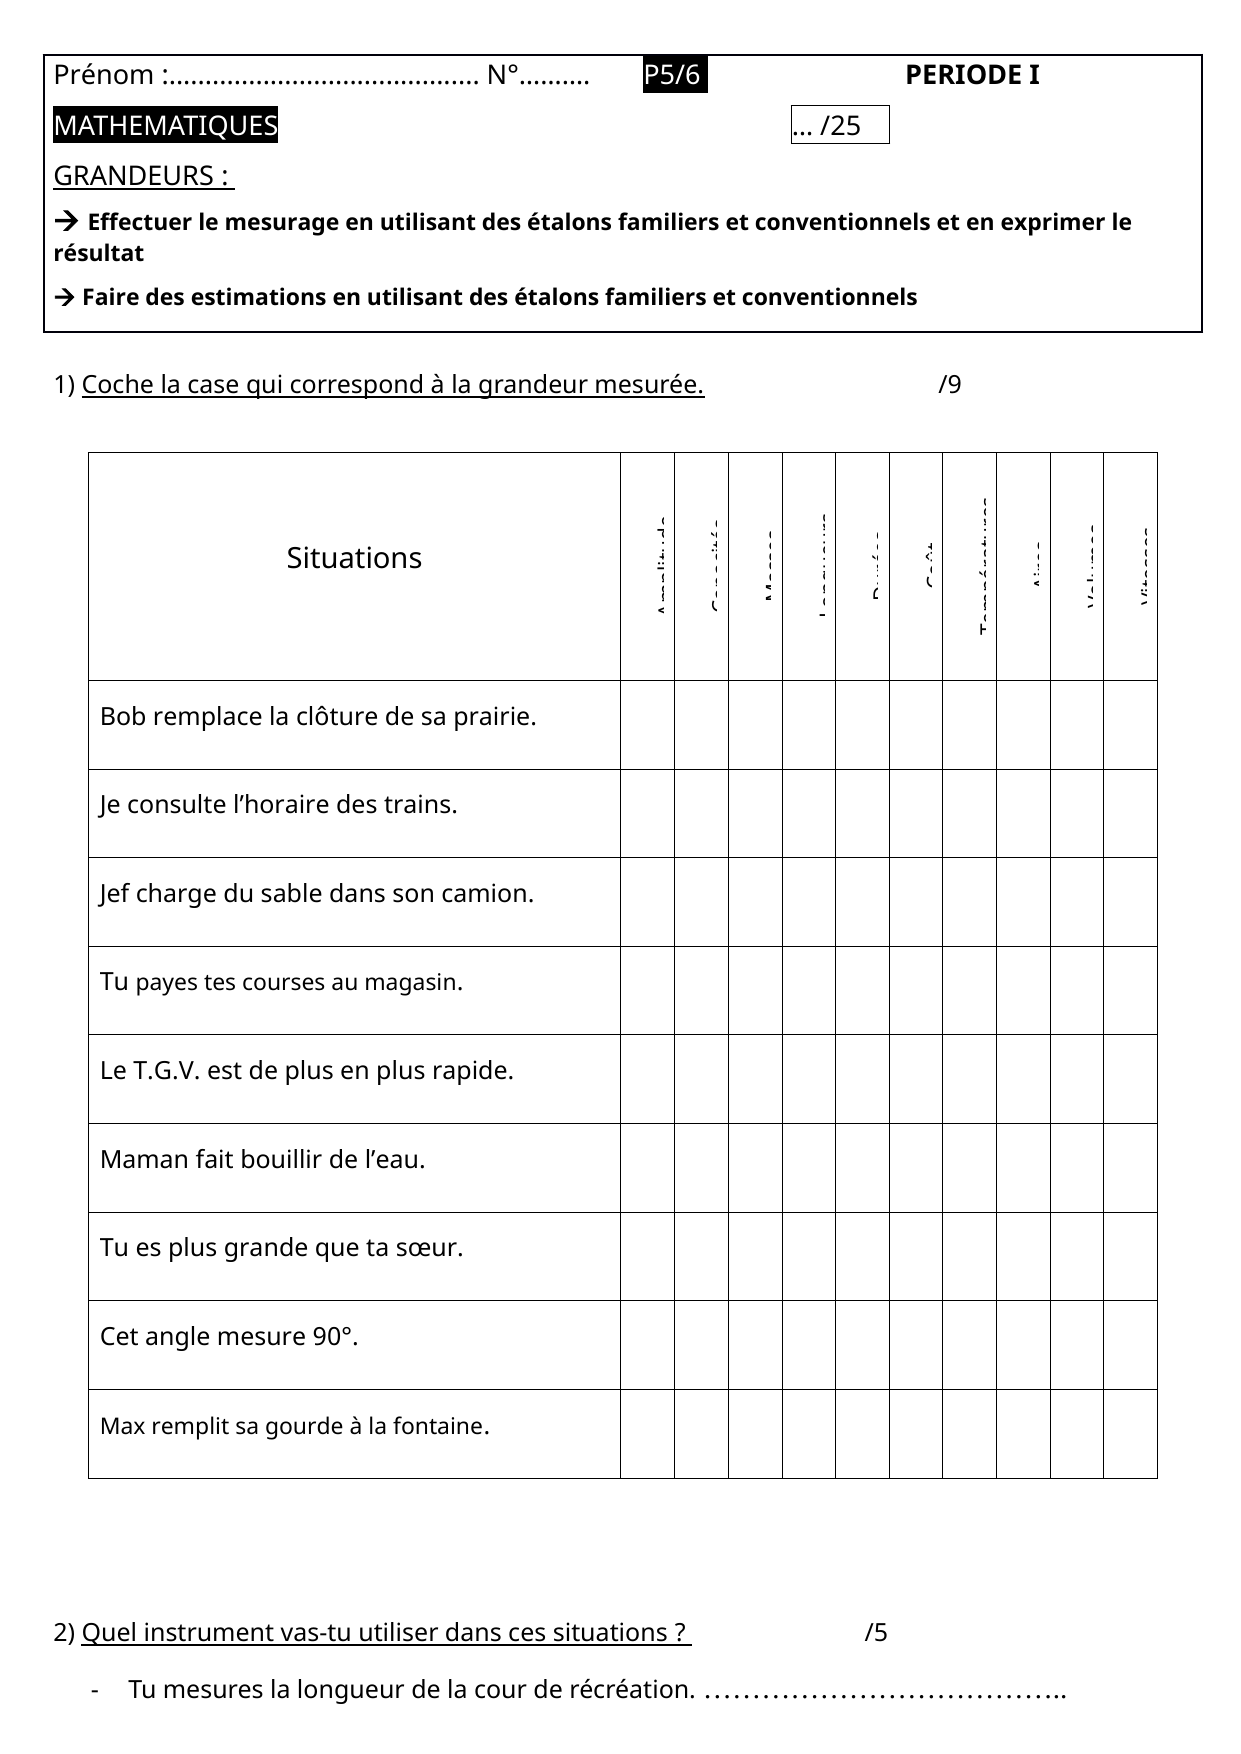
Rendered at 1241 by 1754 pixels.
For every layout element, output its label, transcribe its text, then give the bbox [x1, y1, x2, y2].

table_cell [997, 1213, 1050, 1300]
table_cell Cet angle mesure 90°. [89, 1301, 620, 1389]
table_cell [997, 1390, 1050, 1478]
table_cell [675, 1124, 728, 1212]
table_cell [1051, 947, 1103, 1034]
table_cell [943, 858, 996, 946]
table_cell [1104, 1301, 1157, 1389]
table_cell [890, 1390, 942, 1478]
table_cell [1051, 1213, 1103, 1300]
table_header Vitesses [1104, 453, 1157, 680]
table_cell [729, 1124, 782, 1212]
table_header Durées [836, 453, 889, 680]
table_cell [783, 1301, 835, 1389]
table_cell [890, 1124, 942, 1212]
table_cell [836, 770, 889, 857]
table_cell [997, 1124, 1050, 1212]
table_cell [729, 947, 782, 1034]
table_cell Je consulte l’horaire des trains. [89, 770, 620, 857]
text GRANDEURS : [45, 154, 1201, 193]
table_cell [729, 1213, 782, 1300]
table_cell [1051, 770, 1103, 857]
table_cell [729, 1035, 782, 1123]
text Faire des estimations en utilisant des étalons familiers et conventionnels [45, 279, 1201, 331]
table_cell [675, 1213, 728, 1300]
table_cell [836, 1301, 889, 1389]
table_cell [621, 770, 674, 857]
table_cell [997, 858, 1050, 946]
table_cell [1051, 1301, 1103, 1389]
table_cell [890, 681, 942, 768]
table_cell [783, 770, 835, 857]
table_cell [621, 947, 674, 1034]
table_cell [943, 1213, 996, 1300]
text MATHEMATIQUES RANCAISE … /25 [45, 103, 1201, 144]
table_cell [836, 1035, 889, 1123]
table_cell [1104, 1035, 1157, 1123]
table_cell [1051, 1390, 1103, 1478]
table_cell [729, 858, 782, 946]
table_cell [943, 681, 996, 768]
table_cell [783, 1390, 835, 1478]
table_cell [943, 1390, 996, 1478]
table_header Capacités [675, 453, 728, 680]
table_cell [675, 681, 728, 768]
table_cell [729, 681, 782, 768]
text 2) Quel instrument vas-tu utiliser dans ces situations ? /5 [53, 1615, 1193, 1649]
table_header Situations [89, 453, 620, 680]
table_cell [836, 1390, 889, 1478]
table_cell [890, 770, 942, 857]
table_cell [675, 1035, 728, 1123]
table_cell [1051, 1035, 1103, 1123]
table_cell [836, 947, 889, 1034]
table_cell [997, 947, 1050, 1034]
table_cell [836, 858, 889, 946]
table_cell [783, 1124, 835, 1212]
table_cell [997, 681, 1050, 768]
table_cell Max remplit sa gourde à la fontaine. [89, 1390, 620, 1478]
table_cell [621, 1390, 674, 1478]
table_cell [943, 1301, 996, 1389]
table_cell [1104, 1213, 1157, 1300]
table_header Températures [943, 453, 996, 680]
table_cell [1104, 770, 1157, 857]
table_cell [997, 1035, 1050, 1123]
table_cell [890, 947, 942, 1034]
table_cell [621, 1213, 674, 1300]
table_cell [675, 1301, 728, 1389]
table_cell [1104, 1124, 1157, 1212]
table_cell [836, 1213, 889, 1300]
table_cell Bob remplace la clôture de sa prairie. [89, 681, 620, 768]
table_cell [997, 1301, 1050, 1389]
table_cell [943, 947, 996, 1034]
table_cell [621, 1124, 674, 1212]
table_cell [1051, 858, 1103, 946]
table_cell [675, 947, 728, 1034]
table_cell [675, 1390, 728, 1478]
table_cell [890, 1035, 942, 1123]
table_cell [729, 1301, 782, 1389]
table_cell [621, 681, 674, 768]
table_cell [943, 770, 996, 857]
table_cell [675, 858, 728, 946]
table_header Longueurs [783, 453, 835, 680]
table_cell [890, 1301, 942, 1389]
table_header Aires [997, 453, 1050, 680]
text 1) Coche la case qui correspond à la grandeur mesurée. /9 [53, 367, 1193, 401]
list Tu mesures la longueur de la cour de récréation. ……………………………….. [91, 1672, 1193, 1706]
table_cell [836, 1124, 889, 1212]
table_cell [943, 1035, 996, 1123]
table_cell Maman fait bouillir de l’eau. [89, 1124, 620, 1212]
table_header Volumes [1051, 453, 1103, 680]
text Prénom :........................................... N°………. P5 P5/6 PERIODE I [45, 56, 643, 93]
table_cell [1104, 947, 1157, 1034]
table_cell [783, 1035, 835, 1123]
table_cell [1104, 681, 1157, 768]
table_cell [783, 681, 835, 768]
table_cell [836, 681, 889, 768]
table_cell Tu payes tes courses au magasin. [89, 947, 620, 1034]
text Effectuer le mesurage en utilisant des étalons familiers et conventionnels et en exprimer le résultat [45, 204, 1201, 268]
table_cell [621, 1301, 674, 1389]
table_cell Le T.G.V. est de plus en plus rapide. [89, 1035, 620, 1123]
table_cell [621, 1035, 674, 1123]
table_header Masses [729, 453, 782, 680]
table_header Coût [890, 453, 942, 680]
text Prénom :........................................... N°………. P5 P5/6 PERIODE I [905, 56, 1201, 93]
table_cell [997, 770, 1050, 857]
table_cell [890, 1213, 942, 1300]
table_cell [783, 858, 835, 946]
table_header Amplitude [621, 453, 674, 680]
table_cell [1104, 858, 1157, 946]
table_cell Jef charge du sable dans son camion. [89, 858, 620, 946]
table_cell [943, 1124, 996, 1212]
table_cell [1104, 1390, 1157, 1478]
table_cell [729, 770, 782, 857]
table_cell [890, 858, 942, 946]
table_cell [621, 858, 674, 946]
table_cell [1051, 1124, 1103, 1212]
table_cell [729, 1390, 782, 1478]
table_cell [783, 1213, 835, 1300]
table_cell [1051, 681, 1103, 768]
table_cell [783, 947, 835, 1034]
table_cell [675, 770, 728, 857]
table_cell Tu es plus grande que ta sœur. [89, 1213, 620, 1300]
